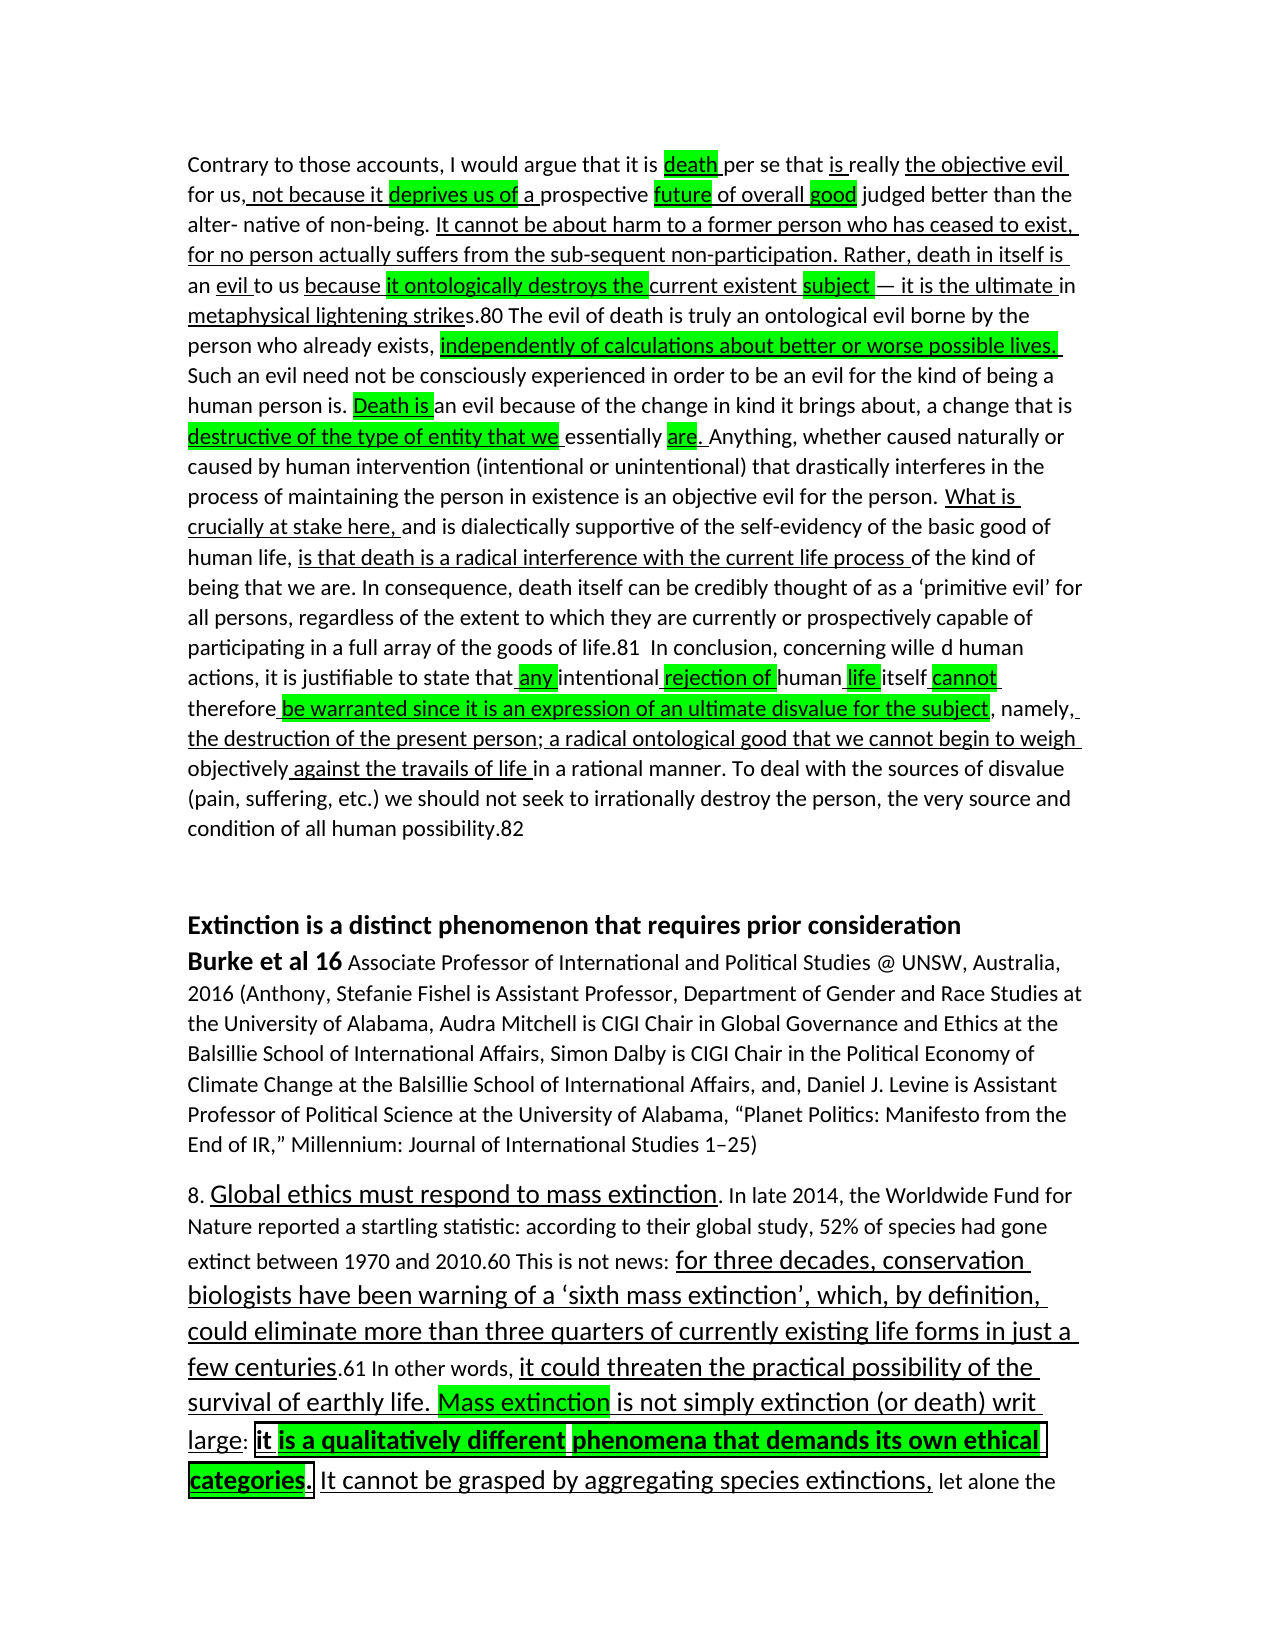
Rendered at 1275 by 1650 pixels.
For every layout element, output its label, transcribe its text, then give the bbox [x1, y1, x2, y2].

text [187, 1177, 1087, 1499]
text Burke et al 16 Associate Professor of International and Political Studies @ UNSW, Australia, 2016 (Anthony, Stefanie Fishel is Assistant Professor, Department of Gender and Race Studies at the University of Alabama, Audra Mitchell is CIGI Chair in Global Governance and Ethics at the Balsillie School of International Affairs, Simon Dalby is CIGI Chair in the Political Economy of Climate Change at the Balsillie School of International Affairs, and, Daniel J. Levine is Assistant Professor of Political Science at the University of Alabama, “Planet Politics: Manifesto from the End of IR,” Millennium: Journal of International Studies 1–25) [187, 944, 1087, 1158]
subtitle Extinction is a distinct phenomenon that requires prior consideration [187, 908, 1087, 941]
text Contrary to those accounts, I would argue that it is death per se that is really the objective evil for us, not because it deprives us of a prospective future of overall good judged better than the alter- native of non-being. It cannot be about harm to a former person who has ceased to exist, for no person actually suffers from the sub-sequent non-participation. Rather, death in itself is an evil to us because it ontologically destroys the current existent subject — it is the ultimate in metaphysical lightening strikes.80 The evil of death is truly an ontological evil borne by the person who already exists, independently of calculations about better or worse possible lives. Such an evil need not be consciously experienced in order to be an evil for the kind of being a human person is. Death is an evil because of the change in kind it brings about, a change that is destructive of the type of entity that we essentially are. Anything, whether caused naturally or caused by human intervention (intentional or unintentional) that drastically interferes in the process of maintaining the person in existence is an objective evil for the person. What is crucially at stake here, and is dialectically supportive of the self-evidency of the basic good of human life, is that death is a radical interference with the current life process of the kind of being that we are. In consequence, death itself can be credibly thought of as a ‘primitive evil’ for all persons, regardless of the extent to which they are currently or prospectively capable of participating in a full array of the goods of life.81 In conclusion, concerning wille d human actions, it is justifiable to state that any intentional rejection of human life itself cannot therefore be warranted since it is an expression of an ultimate disvalue for the subject, namely, the destruction of the present person; a radical ontological good that we cannot begin to weigh objectively against the travails of life in a rational manner. To deal with the sources of disvalue (pain, suffering, etc.) we should not seek to irrationally destroy the person, the very source and condition of all human possibility.82 [187, 150, 1087, 843]
